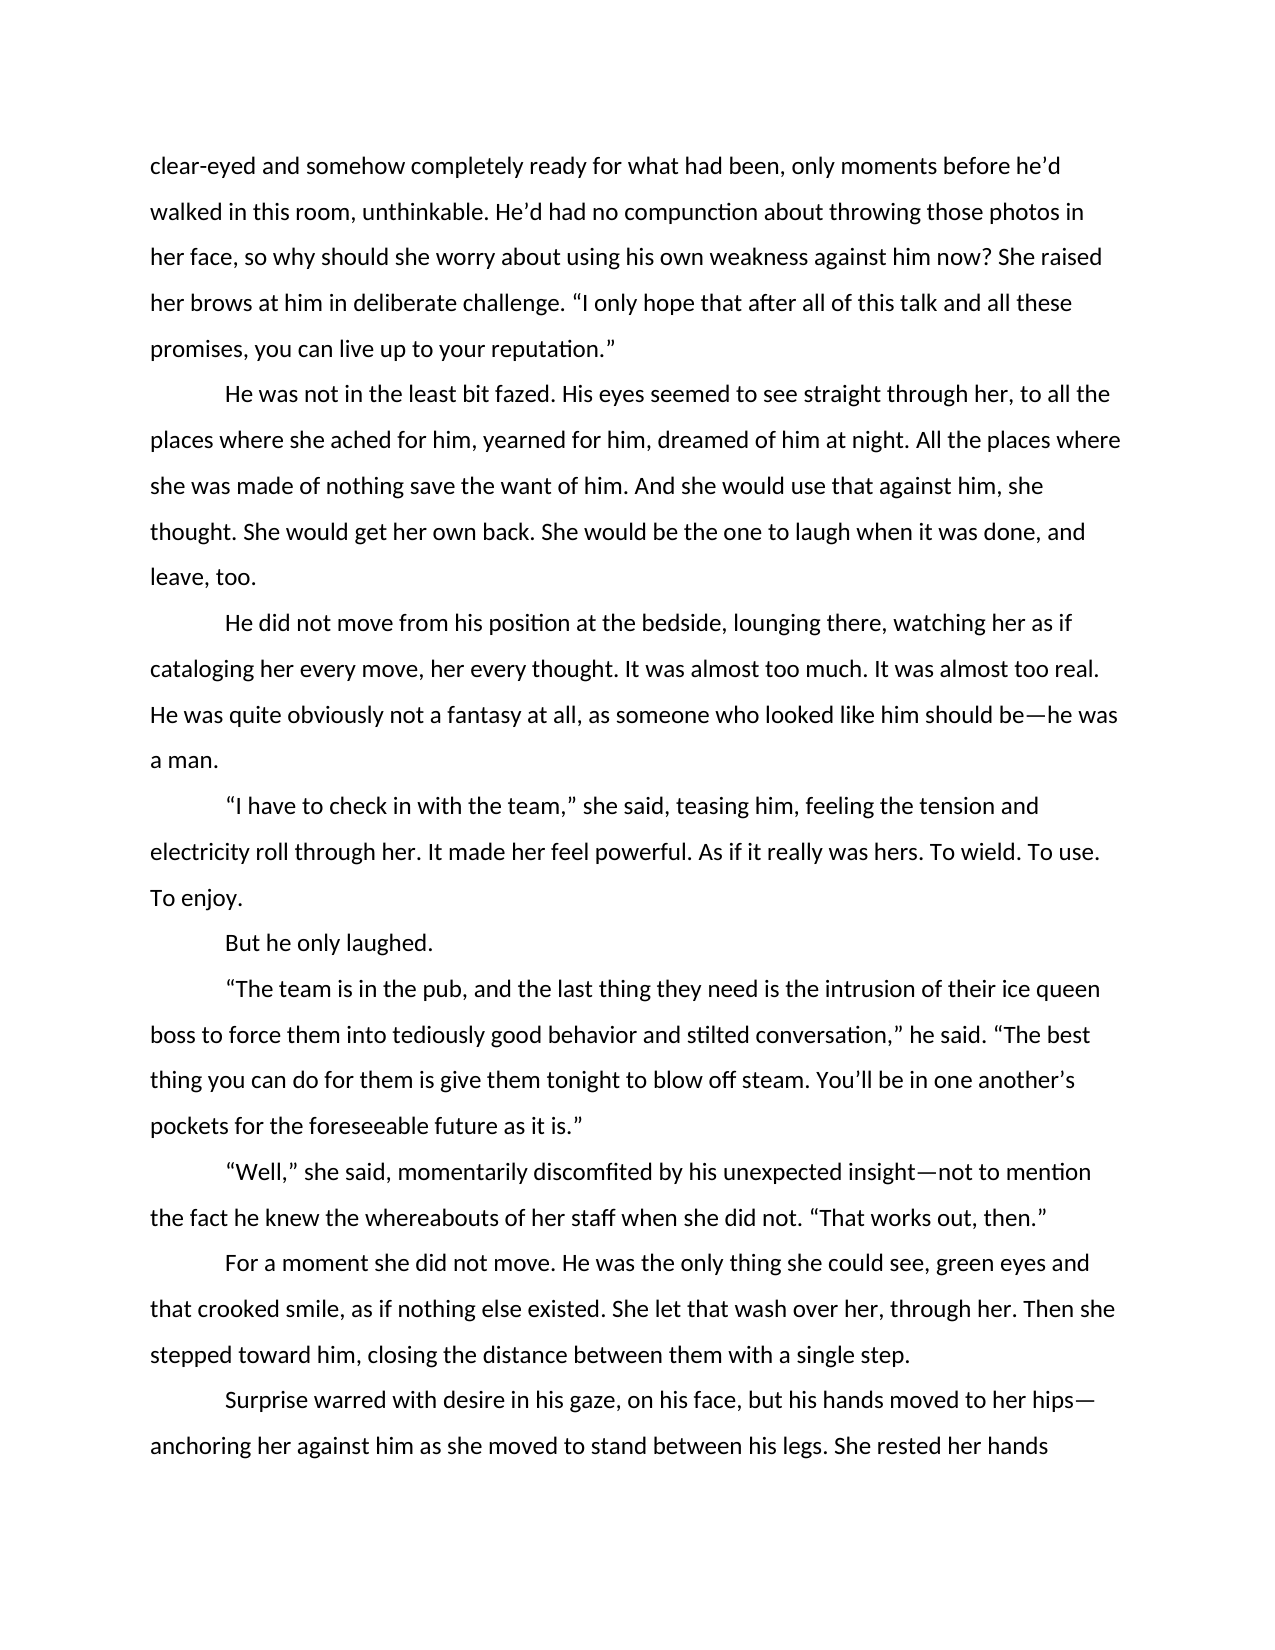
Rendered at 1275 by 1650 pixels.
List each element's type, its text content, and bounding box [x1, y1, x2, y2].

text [150, 1385, 1125, 1461]
text “Well,” she said, momentarily discomfited by his unexpected insight—not to mention the fact he knew the whereabouts of her staff when she did not. “That works out, then.” [150, 1156, 1125, 1232]
text For a moment she did not move. He was the only thing she could see, green eyes and that crooked smile, as if nothing else existed. She let that wash over her, through her. Then she stepped toward him, closing the distance between them with a single step. [150, 1247, 1125, 1369]
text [150, 150, 1125, 363]
text He was not in the least bit fazed. His eyes seemed to see straight through her, to all the places where she ached for him, yearned for him, dreamed of him at night. All the places where she was made of nothing save the want of him. And she would use that against him, she thought. She would get her own back. She would be the one to laugh when it was done, and leave, too. [150, 379, 1125, 592]
text “I have to check in with the team,” she said, teasing him, feeling the tension and electricity roll through her. It made her feel powerful. As if it really was hers. To wield. To use. To enjoy. [150, 790, 1125, 912]
text But he only laughed. [150, 927, 1125, 958]
text He did not move from his position at the bedside, lounging there, watching her as if cataloging her every move, her every thought. It was almost too much. It was almost too real. He was quite obviously not a fantasy at all, as someone who looked like him should be—he was a man. [150, 607, 1125, 775]
text “The team is in the pub, and the last thing they need is the intrusion of their ice queen boss to force them into tediously good behavior and stilted conversation,” he said. “The best thing you can do for them is give them tonight to blow off steam. You’ll be in one another’s pockets for the foreseeable future as it is.” [150, 973, 1125, 1141]
